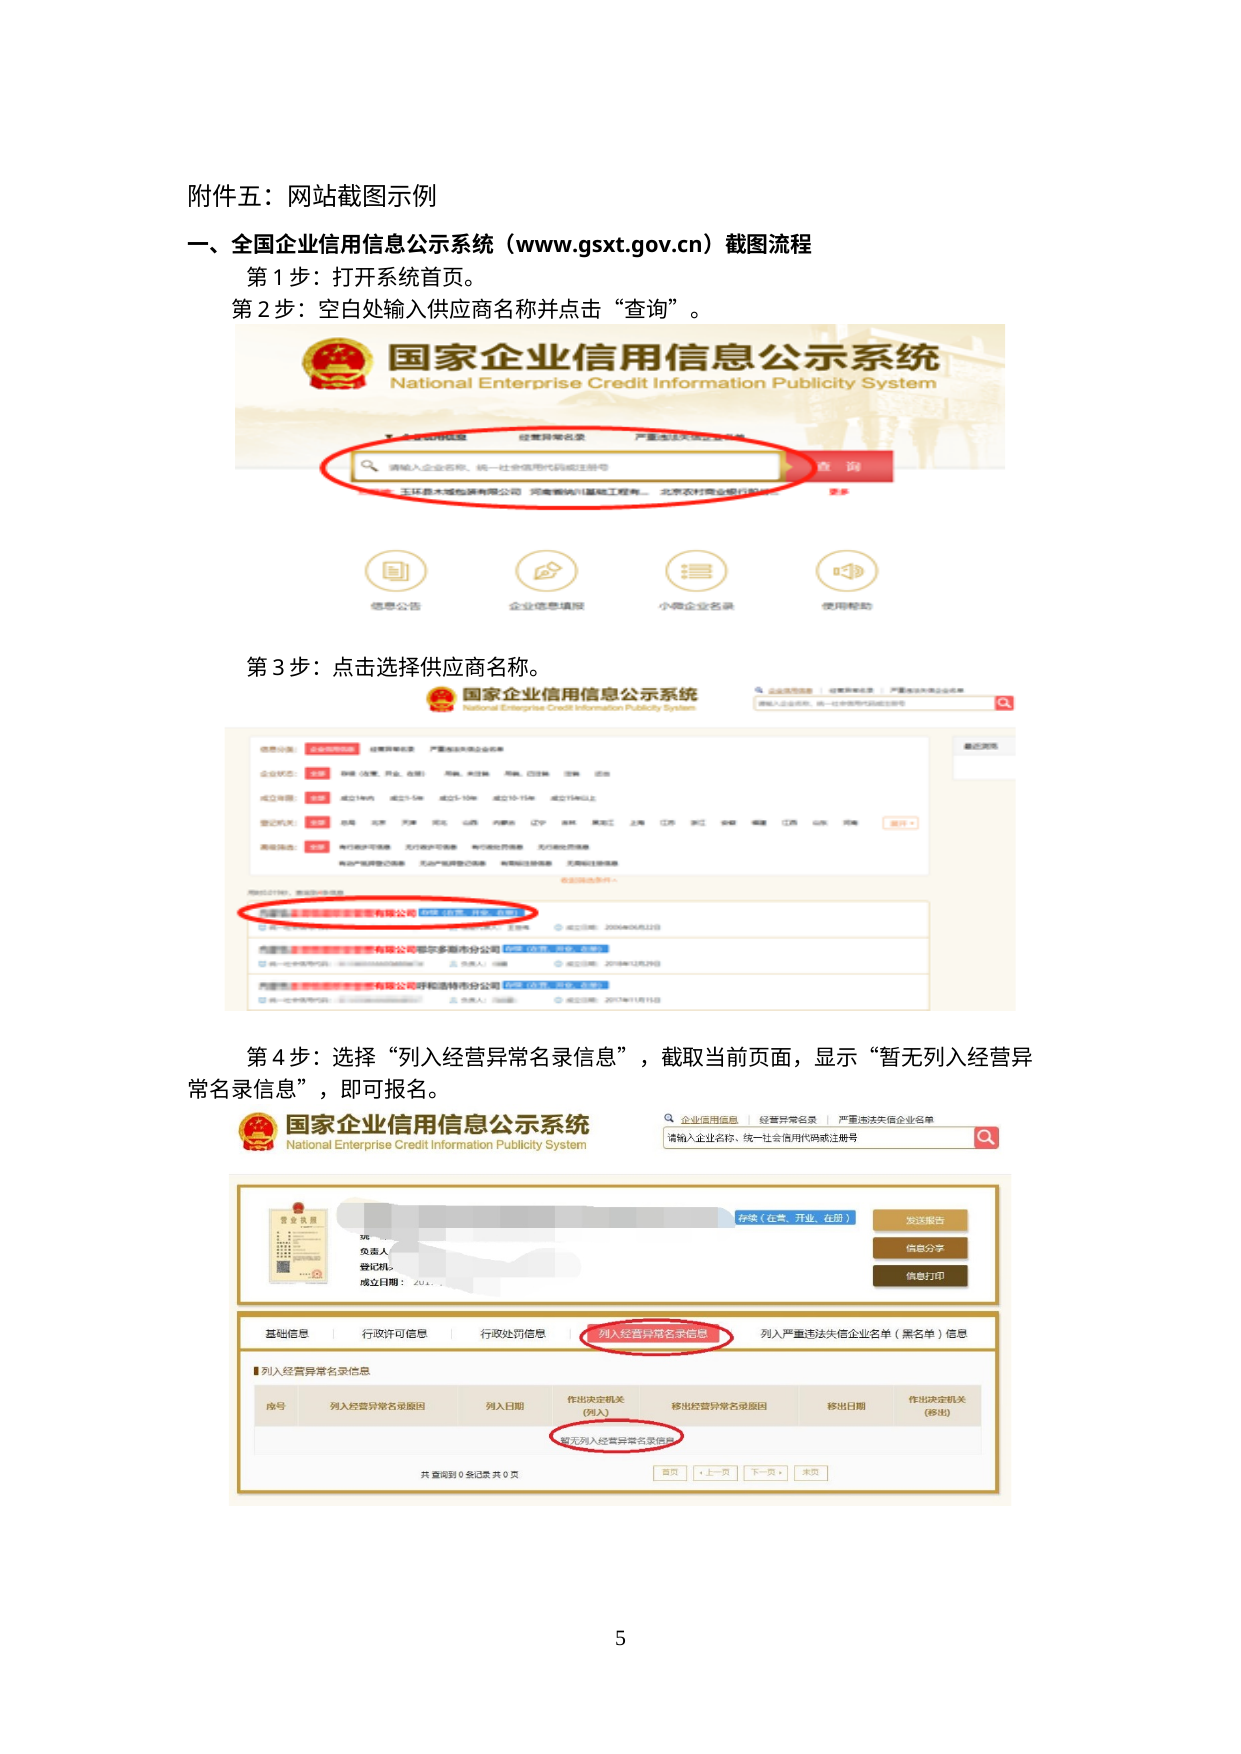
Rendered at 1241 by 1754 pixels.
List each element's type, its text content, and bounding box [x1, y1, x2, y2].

text 第4步：选择“列入经营异常名录信息”，截取当前页面，显示“暂无列入经营异常名录信息”，即可报名。 [187, 1039, 1053, 1104]
picture [235, 324, 1005, 632]
text 附件五：网站截图示例 [187, 162, 1053, 227]
text 第2步：空白处输入供应商名称并点击“查询”。 [187, 292, 1053, 324]
text 第1步：打开系统首页。 [187, 259, 1053, 292]
picture [224, 682, 1016, 1011]
picture [228, 1104, 1012, 1506]
text 第3步：点击选择供应商名称。 [187, 649, 1053, 682]
text 一、全国企业信用信息公示系统（www.gsxt.gov.cn）截图流程 [187, 227, 1053, 259]
